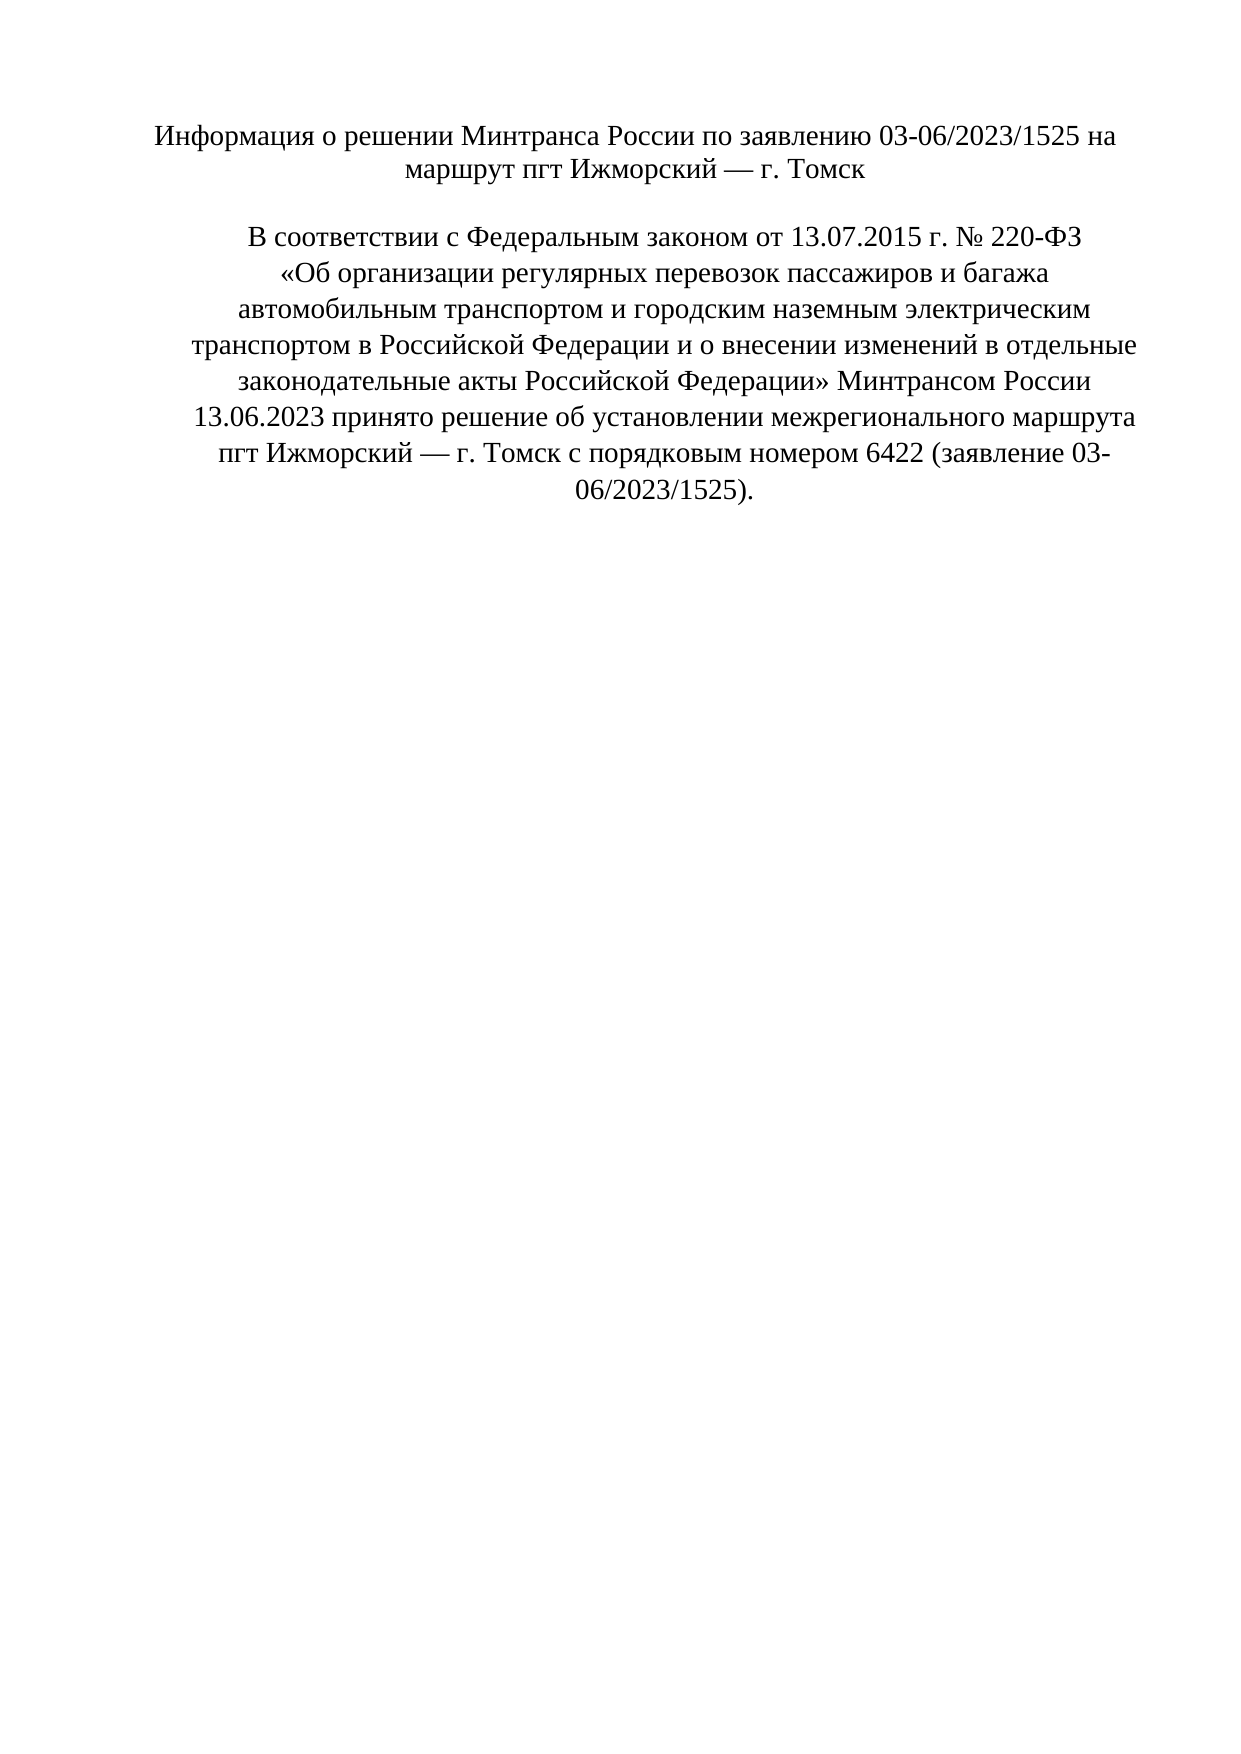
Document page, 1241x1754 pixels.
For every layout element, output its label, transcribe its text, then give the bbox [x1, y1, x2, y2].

text В соответствии с Федеральным законом от 13.07.2015 г. № 220-ФЗ «Об организации регулярных перевозок пассажиров и багажа автомобильным транспортом и городским наземным электрическим транспортом в Российской Федерации и о внесении изменений в отдельные законодательные акты Российской Федерации» Минтрансом России 13.06.2023 принято решение об установлении межрегионального маршрута пгт Ижморский — г. Томск с порядковым номером 6422 (заявление 03-06/2023/1525). [177, 219, 1152, 505]
text Информация о решении Минтранса России по заявлению 03-06/2023/1525 на маршрут пгт Ижморский — г. Томск [118, 118, 1152, 185]
